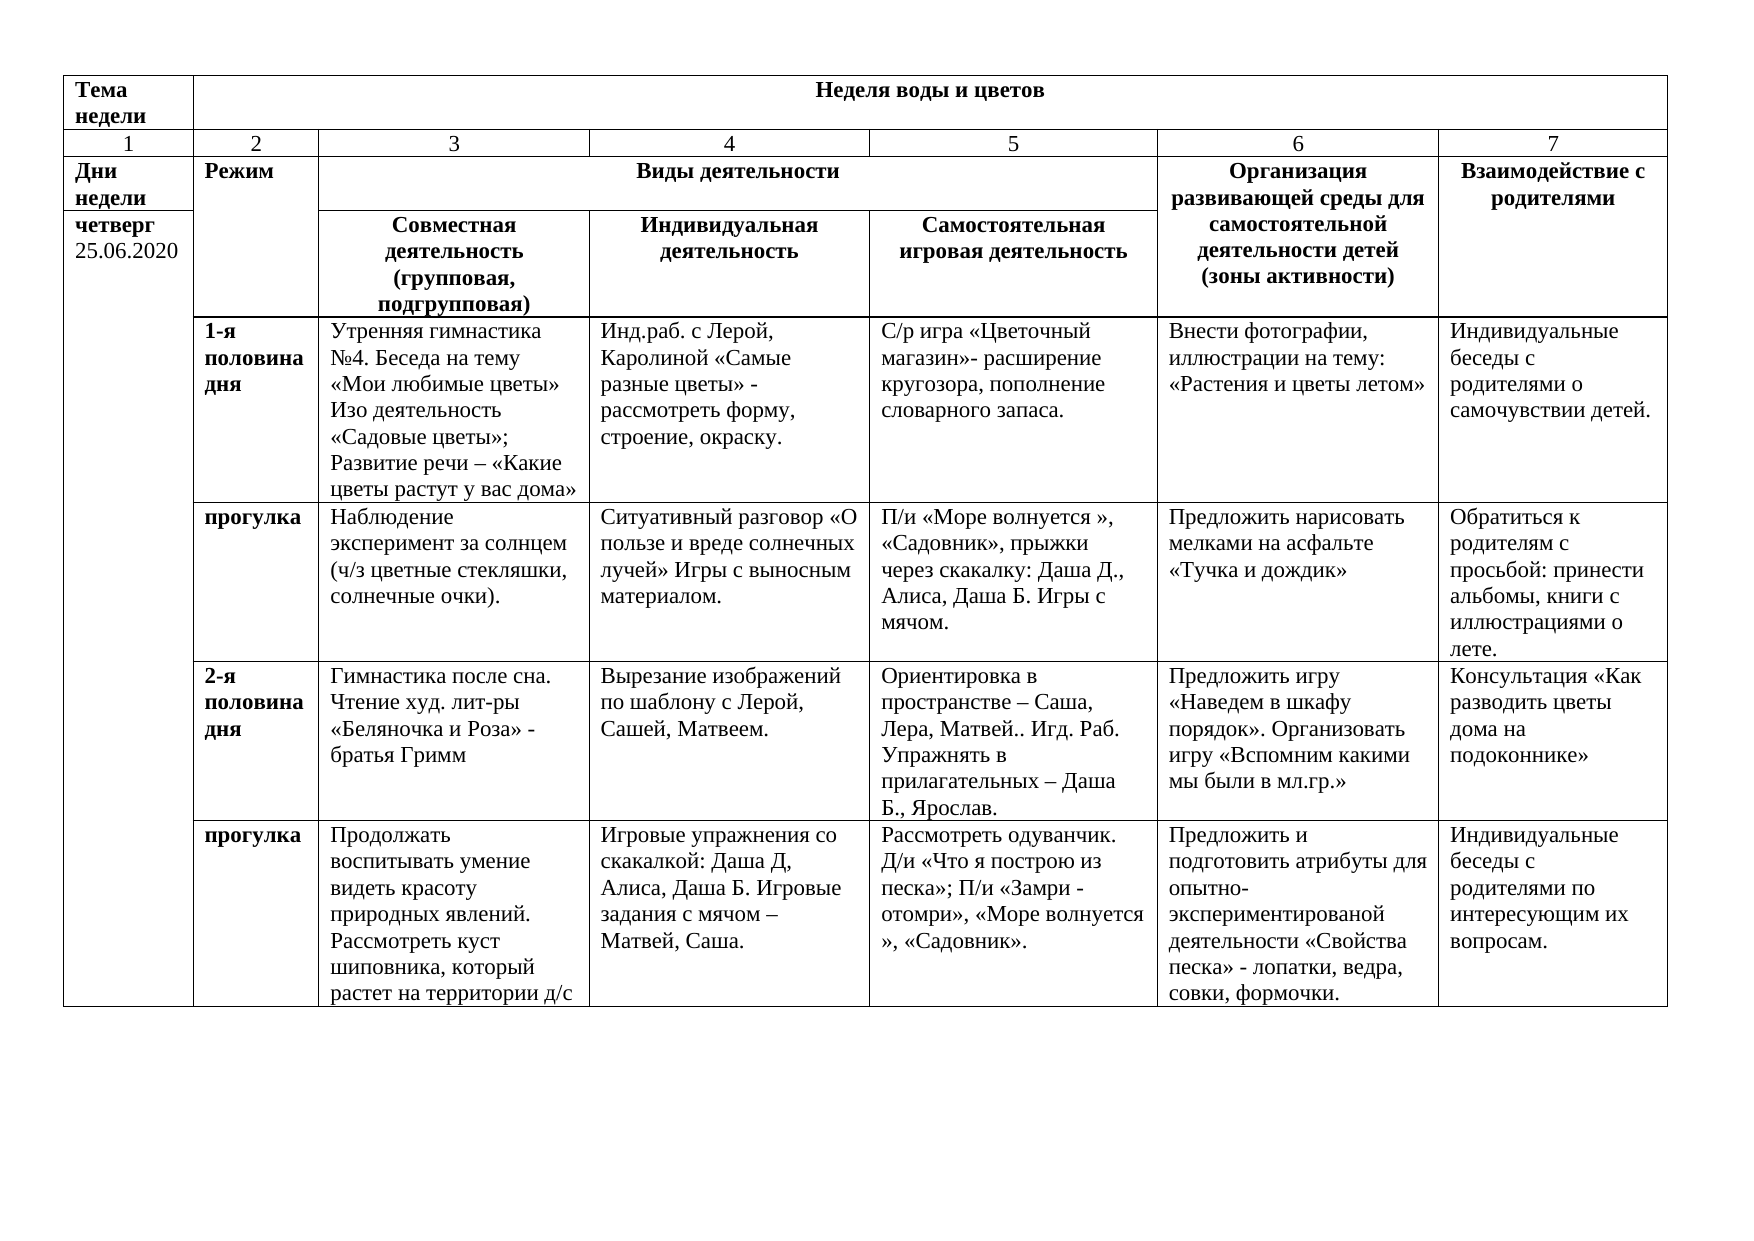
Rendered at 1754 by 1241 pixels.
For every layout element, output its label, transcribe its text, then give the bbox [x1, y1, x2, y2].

table_cell Вырезание изображений по шаблону с Лерой, Сашей, Матвеем. [590, 662, 869, 820]
table_cell Игровые упражнения со скакалкой: Даша Д, Алиса, Даша Б. Игровые задания с мячом – Матвей, Саша. [590, 821, 869, 1006]
table_cell 3 [319, 130, 589, 156]
table_cell 4 [590, 130, 869, 156]
table_cell 2 [194, 130, 318, 156]
table_cell 6 [1158, 130, 1438, 156]
table_cell 7 [1439, 130, 1667, 156]
table_cell Режим [194, 157, 318, 316]
table_cell Предложить и подготовить атрибуты для опытно-экспериментированой деятельности «Свойства песка» - лопатки, ведра, совки, формочки. [1158, 821, 1438, 1006]
table_cell 2-я половина дня [194, 662, 318, 820]
table_cell Утренняя гимнастика №4. Беседа на тему «Мои любимые цветы» Изо деятельность «Садовые цветы»; Развитие речи – «Какие цветы растут у вас дома» [319, 318, 589, 502]
table_cell Наблюдение эксперимент за солнцем (ч/з цветные стекляшки, солнечные очки). [319, 503, 589, 661]
table_cell Гимнастика после сна. Чтение худ. лит-ры «Беляночка и Роза» - братья Гримм [319, 662, 589, 820]
table_cell Взаимодействие с родителями [1439, 157, 1667, 316]
table_cell Организация развивающей среды для самостоятельной деятельности детей (зоны активности) [1158, 157, 1438, 316]
table_cell Предложить нарисовать мелками на асфальте «Тучка и дождик» [1158, 503, 1438, 661]
table_cell Виды деятельности [319, 157, 1157, 210]
table_cell Ситуативный разговор «О пользе и вреде солнечных лучей» Игры с выносным материалом. [590, 503, 869, 661]
table_header Неделя воды и цветов [194, 76, 1667, 129]
table_cell 5 [870, 130, 1157, 156]
table_cell прогулка [194, 503, 318, 661]
table_cell С/р игра «Цветочный магазин»- расширение кругозора, пополнение словарного запаса. [870, 318, 1157, 502]
table_cell Обратиться к родителям с просьбой: принести альбомы, книги с иллюстрациями о лете. [1439, 503, 1667, 661]
table_cell Совместная деятельность (групповая, подгрупповая) [319, 211, 589, 316]
table_header Тема недели [64, 76, 193, 129]
table_cell Самостоятельная игровая деятельность [870, 211, 1157, 316]
table_cell Продолжать воспитывать умение видеть красоту природных явлений. Рассмотреть куст шиповника, который растет на территории д/с [319, 821, 589, 1006]
table_cell Предложить игру «Наведем в шкафу порядок». Организовать игру «Вспомним какими мы были в мл.гр.» [1158, 662, 1438, 820]
table_cell Рассмотреть одуванчик. Д/и «Что я построю из песка»; П/и «Замри - отомри», «Море волнуется », «Садовник». [870, 821, 1157, 1006]
table_cell Ориентировка в пространстве – Саша, Лера, Матвей.. Игд. Раб. Упражнять в прилагательных – Даша Б., Ярослав. [870, 662, 1157, 820]
table_cell Дни недели [64, 157, 193, 210]
table_cell Индивидуальная деятельность [590, 211, 869, 316]
table_cell Внести фотографии, иллюстрации на тему: «Растения и цветы летом» [1158, 318, 1438, 502]
table_cell Консультация «Как разводить цветы дома на подоконнике» [1439, 662, 1667, 820]
table_cell Инд.раб. с Лерой, Каролиной «Самые разные цветы» - рассмотреть форму, строение, окраску. [590, 318, 869, 502]
table_cell Индивидуальные беседы с родителями о самочувствии детей. [1439, 318, 1667, 502]
table_cell прогулка [194, 821, 318, 1006]
table_cell Индивидуальные беседы с родителями по интересующим их вопросам. [1439, 821, 1667, 1006]
table_cell 1 [64, 130, 193, 156]
table_cell 1-я половина дня [194, 318, 318, 502]
table_cell П/и «Море волнуется », «Садовник», прыжки через скакалку: Даша Д., Алиса, Даша Б. Игры с мячом. [870, 503, 1157, 661]
table_cell четверг 25.06.2020 [64, 211, 193, 1006]
